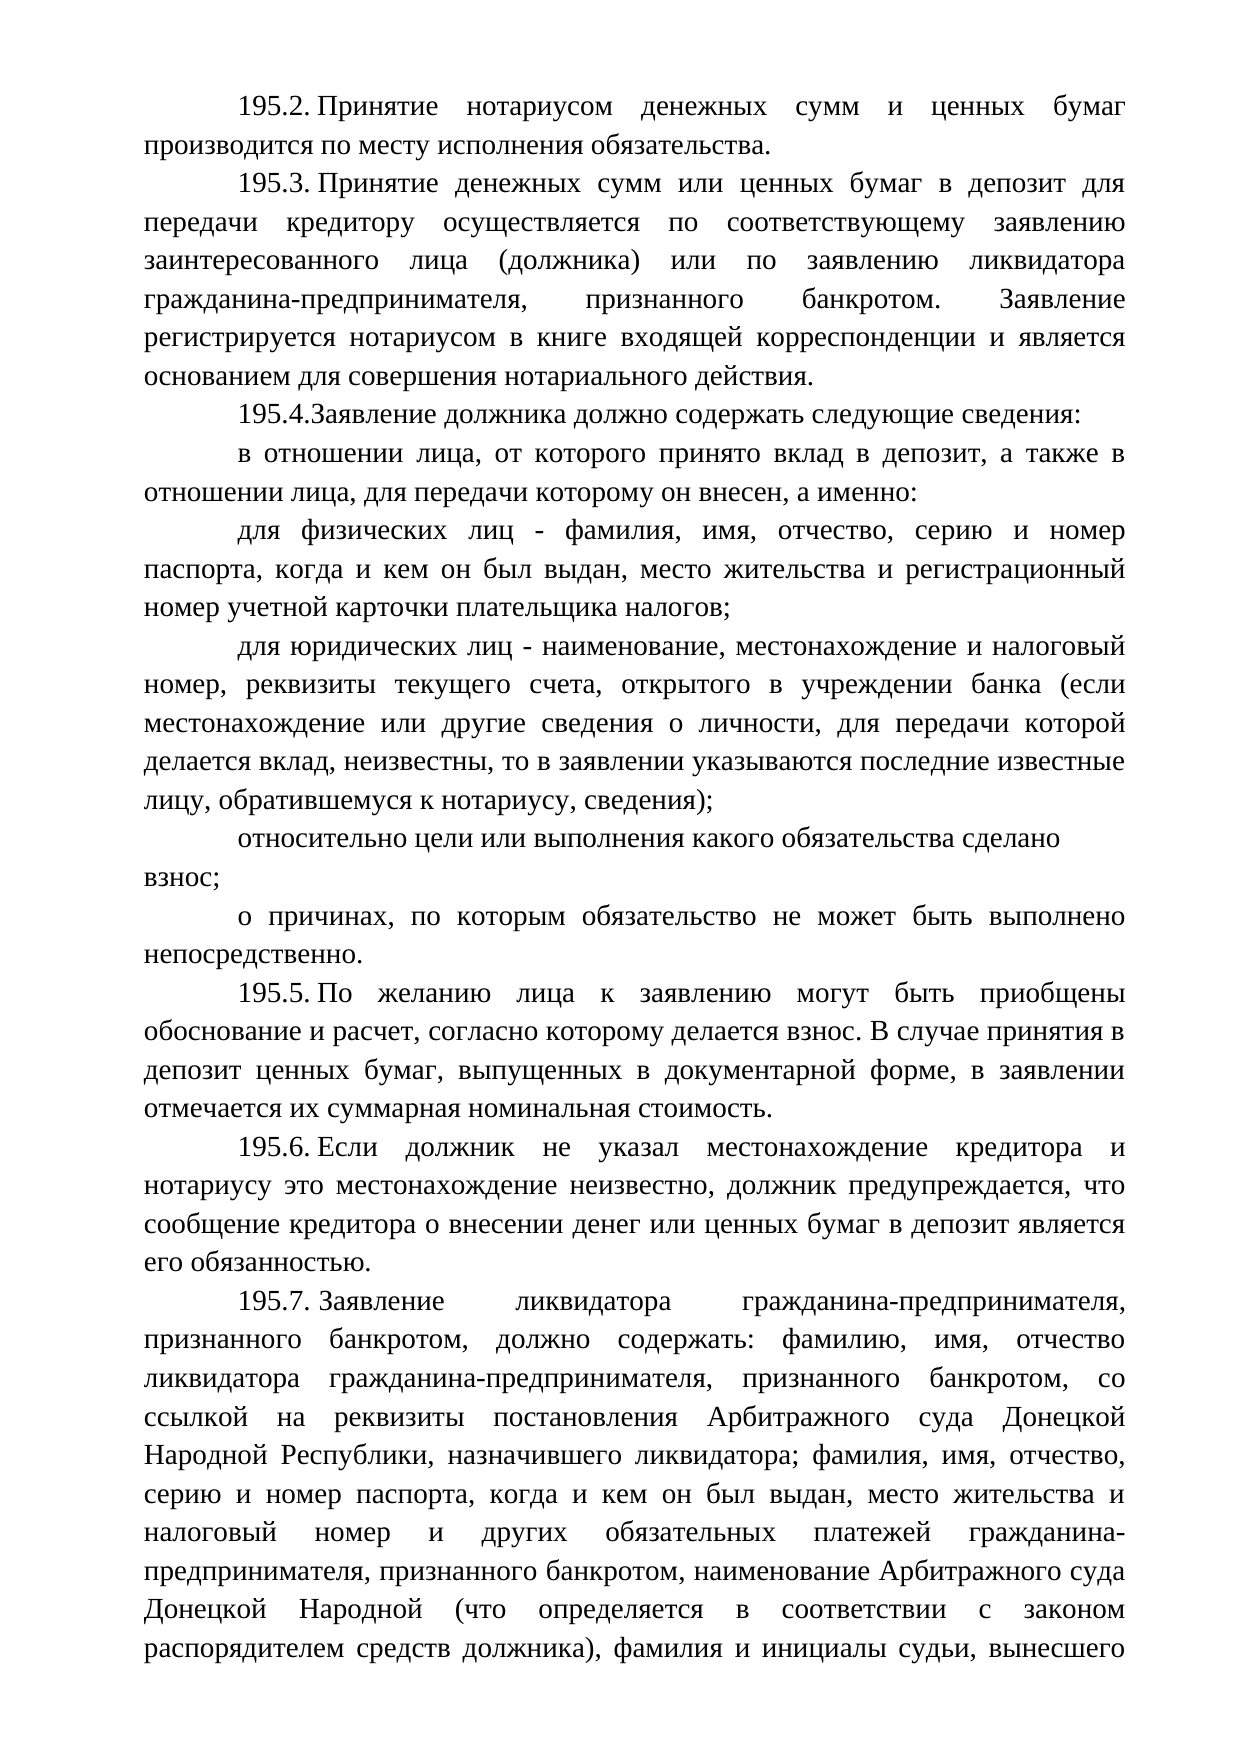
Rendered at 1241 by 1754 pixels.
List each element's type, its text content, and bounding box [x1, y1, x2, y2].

text в отношении лица, от которого принято вклад в депозит, а также в отношении лица, для передачи которому он внесен, а именно: [144, 435, 1126, 507]
text о причинах, по которым обязательство не может быть выполнено непосредственно. [144, 898, 1126, 970]
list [144, 1283, 1126, 1663]
list По желанию лица к заявлению могут быть приобщены обоснование и расчет, согласно которому делается взнос. В случае принятия в депозит ценных бумаг, выпущенных в документарной форме, в заявлении отмечается их суммарная номинальная стоимость. [144, 975, 1126, 1124]
list Принятие нотариусом денежных сумм и ценных бумаг производится по месту исполнения обязательства. [144, 88, 1126, 160]
text для физических лиц - фамилия, имя, отчество, серию и номер паспорта, когда и кем он был выдан, место жительства и регистрационный номер учетной карточки плательщика налогов; [144, 512, 1126, 623]
text взнос; [144, 859, 1126, 893]
text для юридических лиц - наименование, местонахождение и налоговый номер, реквизиты текущего счета, открытого в учреждении банка (если местонахождение или другие сведения о личности, для передачи которой делается вклад, неизвестны, то в заявлении указываются последние известные лицу, обратившемуся к нотариусу, сведения); [144, 628, 1126, 816]
text относительно цели или выполнения какого обязательства сделано [144, 821, 1126, 854]
list Принятие денежных сумм или ценных бумаг в депозит для передачи кредитору осуществляется по соответствующему заявлению заинтересованного лица (должника) или по заявлению ликвидатора гражданина-предпринимателя, признанного банкротом. Заявление регистрируется нотариусом в книге входящей корреспонденции и является основанием для совершения нотариального действия. [144, 165, 1126, 392]
list Если должник не указал местонахождение кредитора и нотариусу это местонахождение неизвестно, должник предупреждается, что сообщение кредитора о внесении денег или ценных бумаг в депозит является его обязанностью. [144, 1129, 1126, 1278]
text 195.4.Заявление должника должно содержать следующие сведения: [144, 397, 1126, 430]
